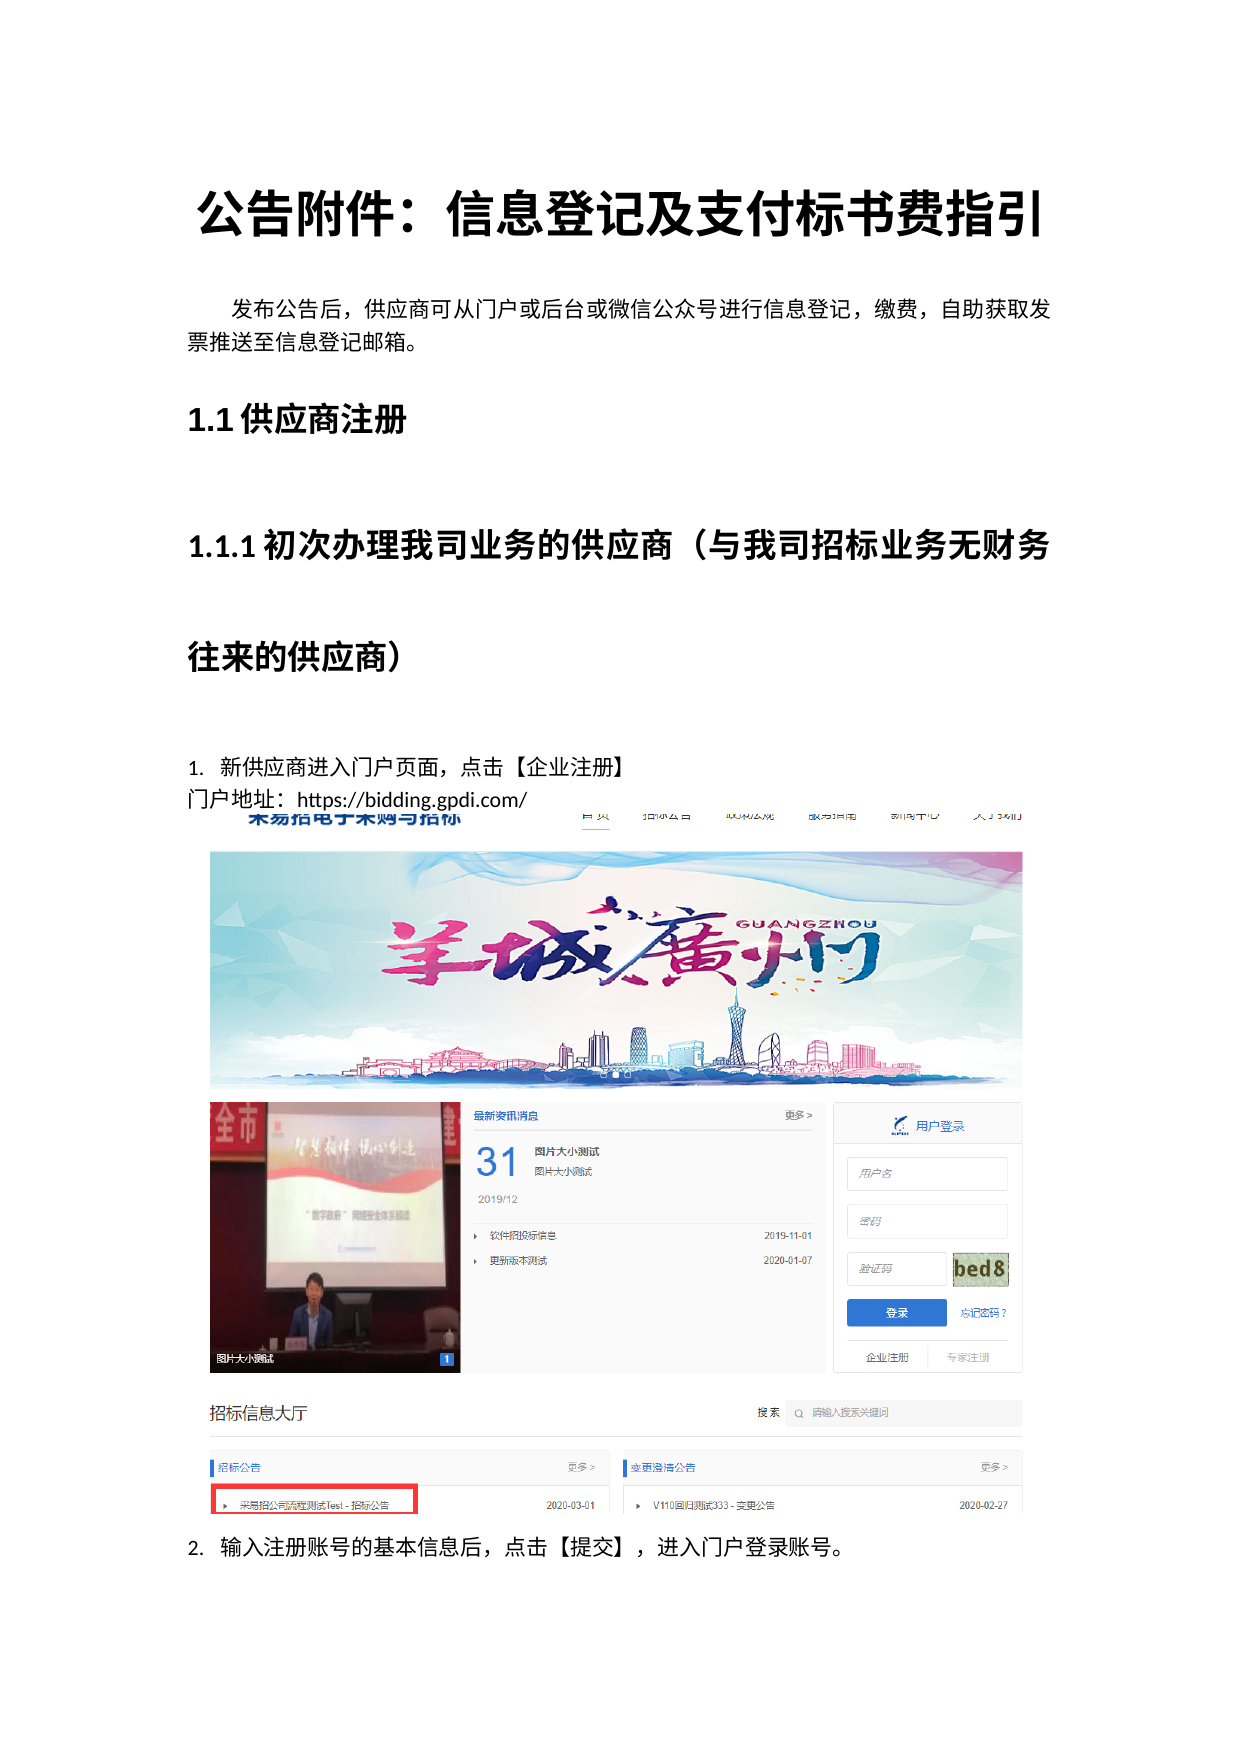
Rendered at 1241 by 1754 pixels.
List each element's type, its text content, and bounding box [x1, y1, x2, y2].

picture [187, 814, 1053, 1514]
subtitle 1.1供应商注册 [187, 384, 1053, 449]
text 公告附件：信息登记及支付标书费指引 [187, 162, 1053, 259]
list 新供应商进入门户页面，点击【企业注册】 [187, 749, 1053, 782]
text 发布公告后，供应商可从门户或后台或微信公众号进行信息登记，缴费，自助获取发票推送至信息登记邮箱。 [187, 292, 1053, 357]
text 门户地址：https://bidding.gpdi.com/ [187, 782, 1053, 814]
subtitle 1.1.1初次办理我司业务的供应商（与我司招标业务无财务往来的供应商） [187, 511, 1053, 688]
list 输入注册账号的基本信息后，点击【提交】，进入门户登录账号。 [187, 1529, 1053, 1562]
